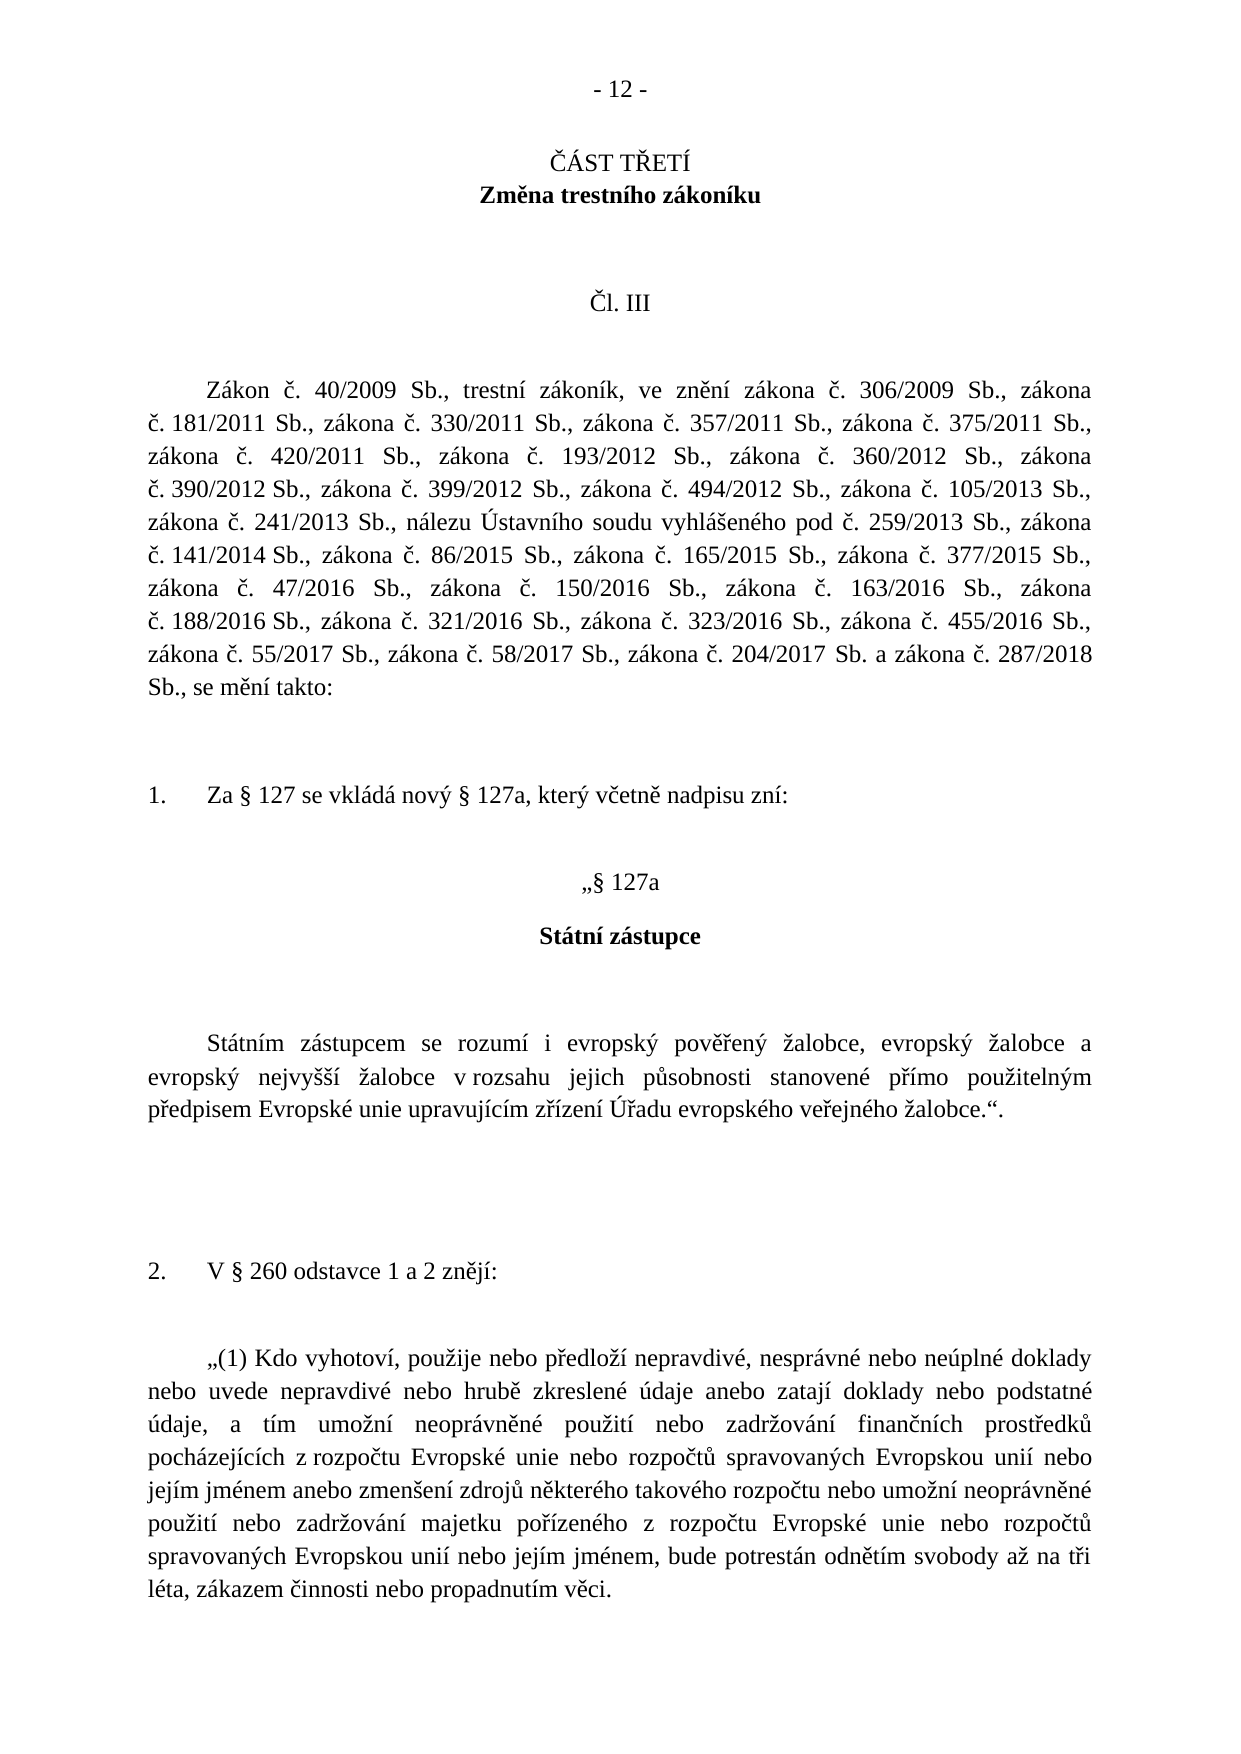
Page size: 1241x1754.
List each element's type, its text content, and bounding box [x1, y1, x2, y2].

list Za § 127 se vkládá nový § 127a, který včetně nadpisu zní: [148, 780, 1093, 809]
text Státním zástupcem se rozumí i evropský pověřený žalobce, evropský žalobce a evropský nejvyšší žalobce v rozsahu jejich působnosti stanovené přímo použitelným předpisem Evropské unie upravujícím zřízení Úřadu evropského veřejného žalobce.“. [148, 1028, 1093, 1123]
text „§ 127a [148, 867, 1093, 896]
text „(1) Kdo vyhotoví, použije nebo předloží nepravdivé, nesprávné nebo neúplné doklady nebo uvede nepravdivé nebo hrubě zkreslené údaje anebo zatají doklady nebo podstatné údaje, a tím umožní neoprávněné použití nebo zadržování finančních prostředků pocházejících z rozpočtu Evropské unie nebo rozpočtů spravovaných Evropskou unií nebo jejím jménem anebo zmenšení zdrojů některého takového rozpočtu nebo umožní neoprávněné použití nebo zadržování majetku pořízeného z rozpočtu Evropské unie nebo rozpočtů spravovaných Evropskou unií nebo jejím jménem, bude potrestán odnětím svobody až na tři léta, zákazem činnosti nebo propadnutím věci. [148, 1343, 1093, 1603]
text Státní zástupce [148, 921, 1093, 949]
text Čl. III [148, 288, 1093, 317]
text ČÁST třetí [148, 148, 1093, 176]
text Změna trestního zákoníku [148, 181, 1093, 209]
list V § 260 odstavce 1 a 2 znějí: [148, 1256, 1093, 1285]
text Zákon č. 40/2009 Sb., trestní zákoník, ve znění zákona č. 306/2009 Sb., zákona č. 181/2011 Sb., zákona č. 330/2011 Sb., zákona č. 357/2011 Sb., zákona č. 375/2011 Sb., zákona č. 420/2011 Sb., zákona č. 193/2012 Sb., zákona č. 360/2012 Sb., zákona č. 390/2012 Sb., zákona č. 399/2012 Sb., zákona č. 494/2012 Sb., zákona č. 105/2013 Sb., zákona č. 241/2013 Sb., nálezu Ústavního soudu vyhlášeného pod č. 259/2013 Sb., zákona č. 141/2014 Sb., zákona č. 86/2015 Sb., zákona č. 165/2015 Sb., zákona č. 377/2015 Sb., zákona č. 47/2016 Sb., zákona č. 150/2016 Sb., zákona č. 163/2016 Sb., zákona č. 188/2016 Sb., zákona č. 321/2016 Sb., zákona č. 323/2016 Sb., zákona č. 455/2016 Sb., zákona č. 55/2017 Sb., zákona č. 58/2017 Sb., zákona č. 204/2017 Sb. a zákona č. 287/2018 Sb., se mění takto: [148, 375, 1093, 701]
